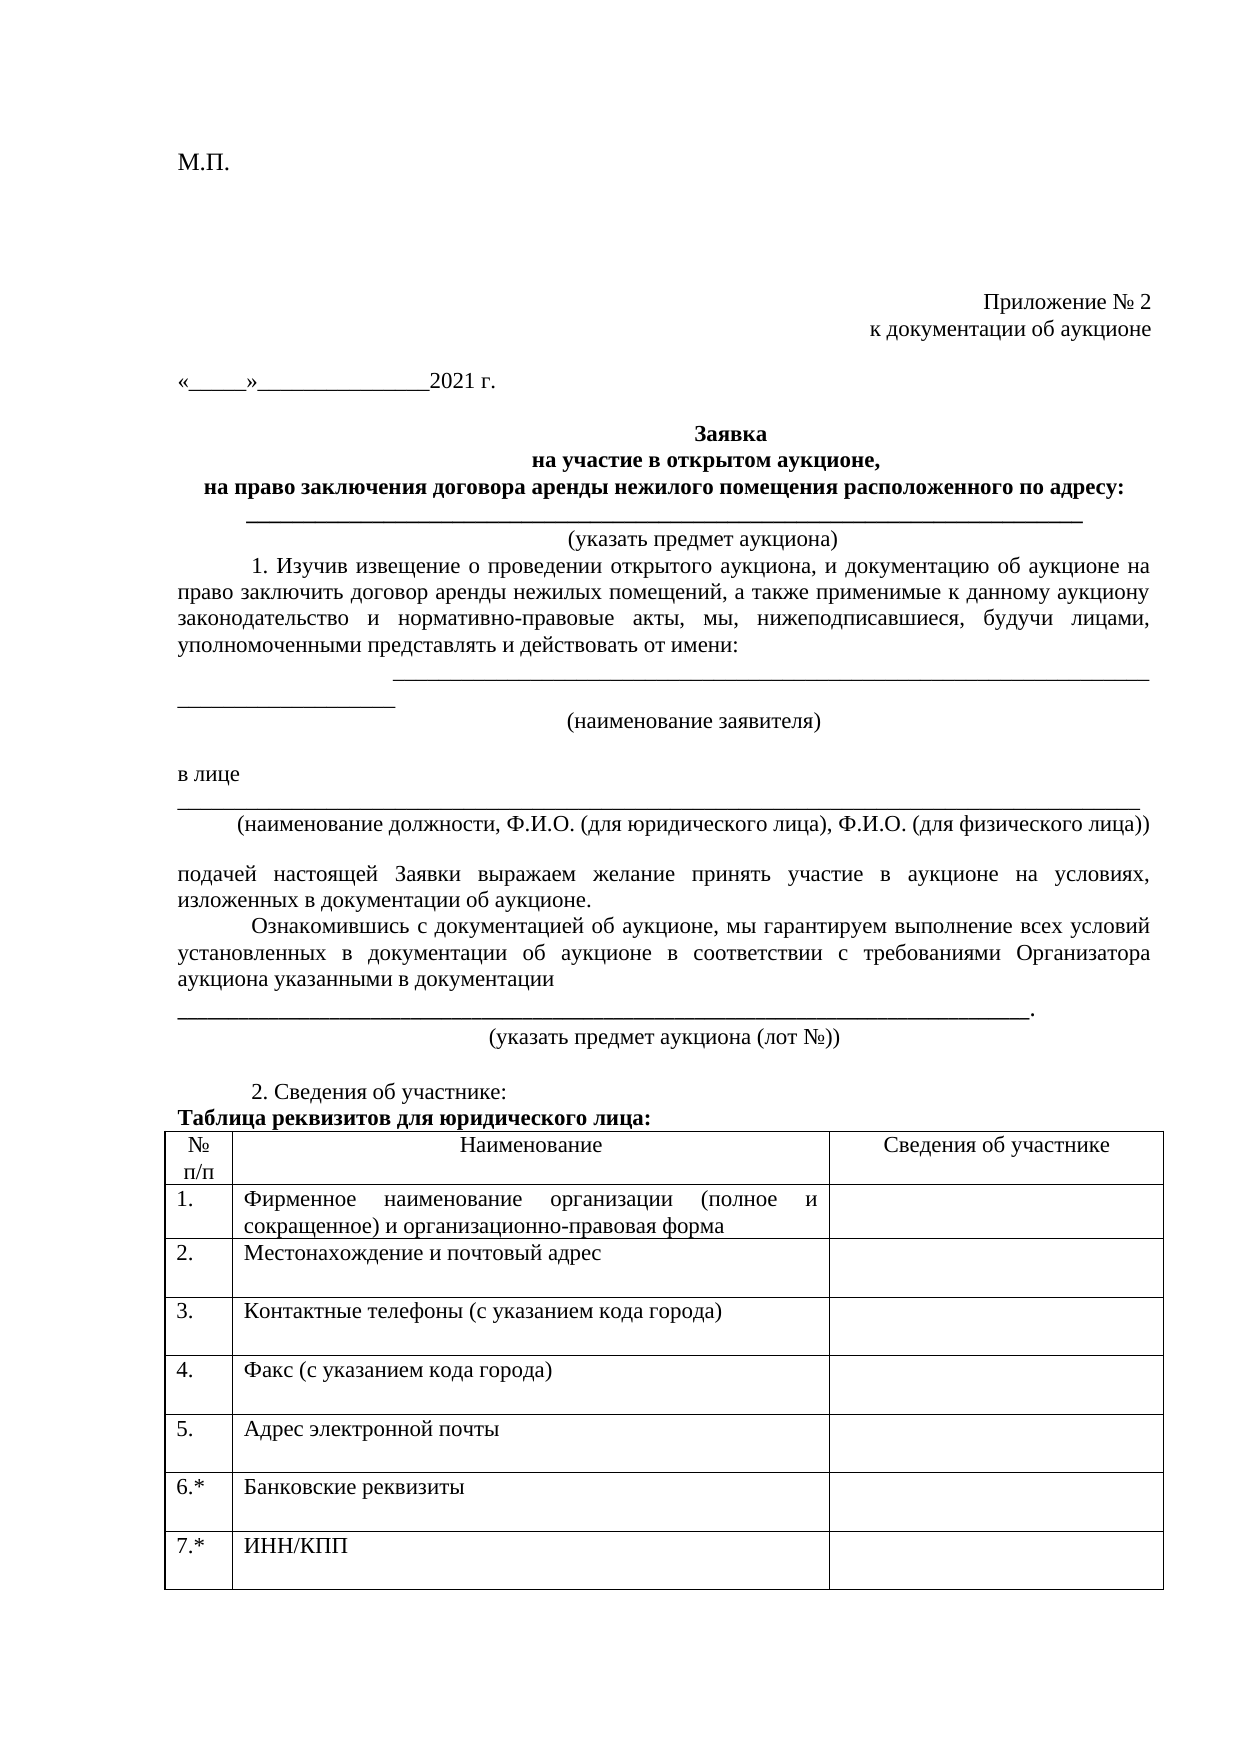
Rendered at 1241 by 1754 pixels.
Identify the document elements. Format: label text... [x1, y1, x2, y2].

table_cell 6.* [166, 1473, 232, 1531]
table_header Наименование [233, 1132, 829, 1184]
text в лице ____________________________________________________________________________________ [177, 760, 1152, 813]
table_cell [830, 1473, 1163, 1531]
text «_____»_______________2021 г. [177, 367, 1152, 394]
table_cell 1. [166, 1185, 232, 1238]
text _____________________________________________________________________________________ [177, 657, 1152, 710]
text (указать предмет аукциона) [177, 525, 1152, 552]
text Таблица реквизитов для юридического лица: [177, 1104, 1152, 1131]
table_cell Контактные телефоны (с указанием кода города) [233, 1298, 829, 1355]
text (указать предмет аукциона (лот №)) [177, 1023, 1152, 1049]
table_cell Факс (с указанием кода города) [233, 1356, 829, 1414]
table_cell 3. [166, 1298, 232, 1355]
table_cell Фирменное наименование организации (полное и сокращенное) и организационно-правовая форма [233, 1185, 829, 1238]
table_cell Местонахождение и почтовый адрес [233, 1239, 829, 1297]
table_cell 2. [166, 1239, 232, 1297]
table_cell [830, 1415, 1163, 1472]
table_cell 5. [166, 1415, 232, 1472]
table_cell 7.* [166, 1532, 232, 1589]
table_cell ИНН/КПП [233, 1532, 829, 1589]
table_cell [830, 1185, 1163, 1238]
table_cell [830, 1532, 1163, 1589]
text подачей настоящей Заявки выражаем желание принять участие в аукционе на условиях, изложенных в документации об аукционе. [177, 860, 1152, 913]
text ____________________________________________________________________________________. [177, 992, 1152, 1023]
text 2. Сведения об участнике: [177, 1081, 1152, 1104]
table_cell Банковские реквизиты [233, 1473, 829, 1531]
table_cell [830, 1298, 1163, 1355]
text Ознакомившись с документацией об аукционе, мы гарантируем выполнение всех условий установленных в документации об аукционе в соответствии с требованиями Организатора аукциона указанными в документации [177, 913, 1152, 992]
text Приложение № 2 [177, 288, 1152, 314]
text на право заключения договора аренды нежилого помещения расположенного по адресу: _________________________________________________________________________ [177, 473, 1152, 525]
text Заявка [611, 420, 1152, 446]
table_cell 4. [166, 1356, 232, 1414]
text (наименование заявителя) [177, 710, 1152, 733]
text на участие в открытом аукционе, [177, 446, 1152, 473]
table_cell Адрес электронной почты [233, 1415, 829, 1472]
text (наименование должности, Ф.И.О. (для юридического лица), Ф.И.О. (для физического лица)) [177, 813, 1152, 836]
table_header Сведения об участнике [830, 1132, 1163, 1184]
table_cell [830, 1239, 1163, 1297]
text 1. Изучив извещение о проведении открытого аукциона, и документацию об аукционе на право заключить договор аренды нежилых помещений, а также применимые к данному аукциону законодательство и нормативно-правовые акты, мы, нижеподписавшиеся, будучи лицами, уполномоченными представлять и действовать от имени: [177, 552, 1152, 657]
table_header № п/п [166, 1132, 232, 1184]
text к документации об аукционе [177, 314, 1152, 341]
table_cell [830, 1356, 1163, 1414]
text М.П. [177, 147, 1152, 176]
